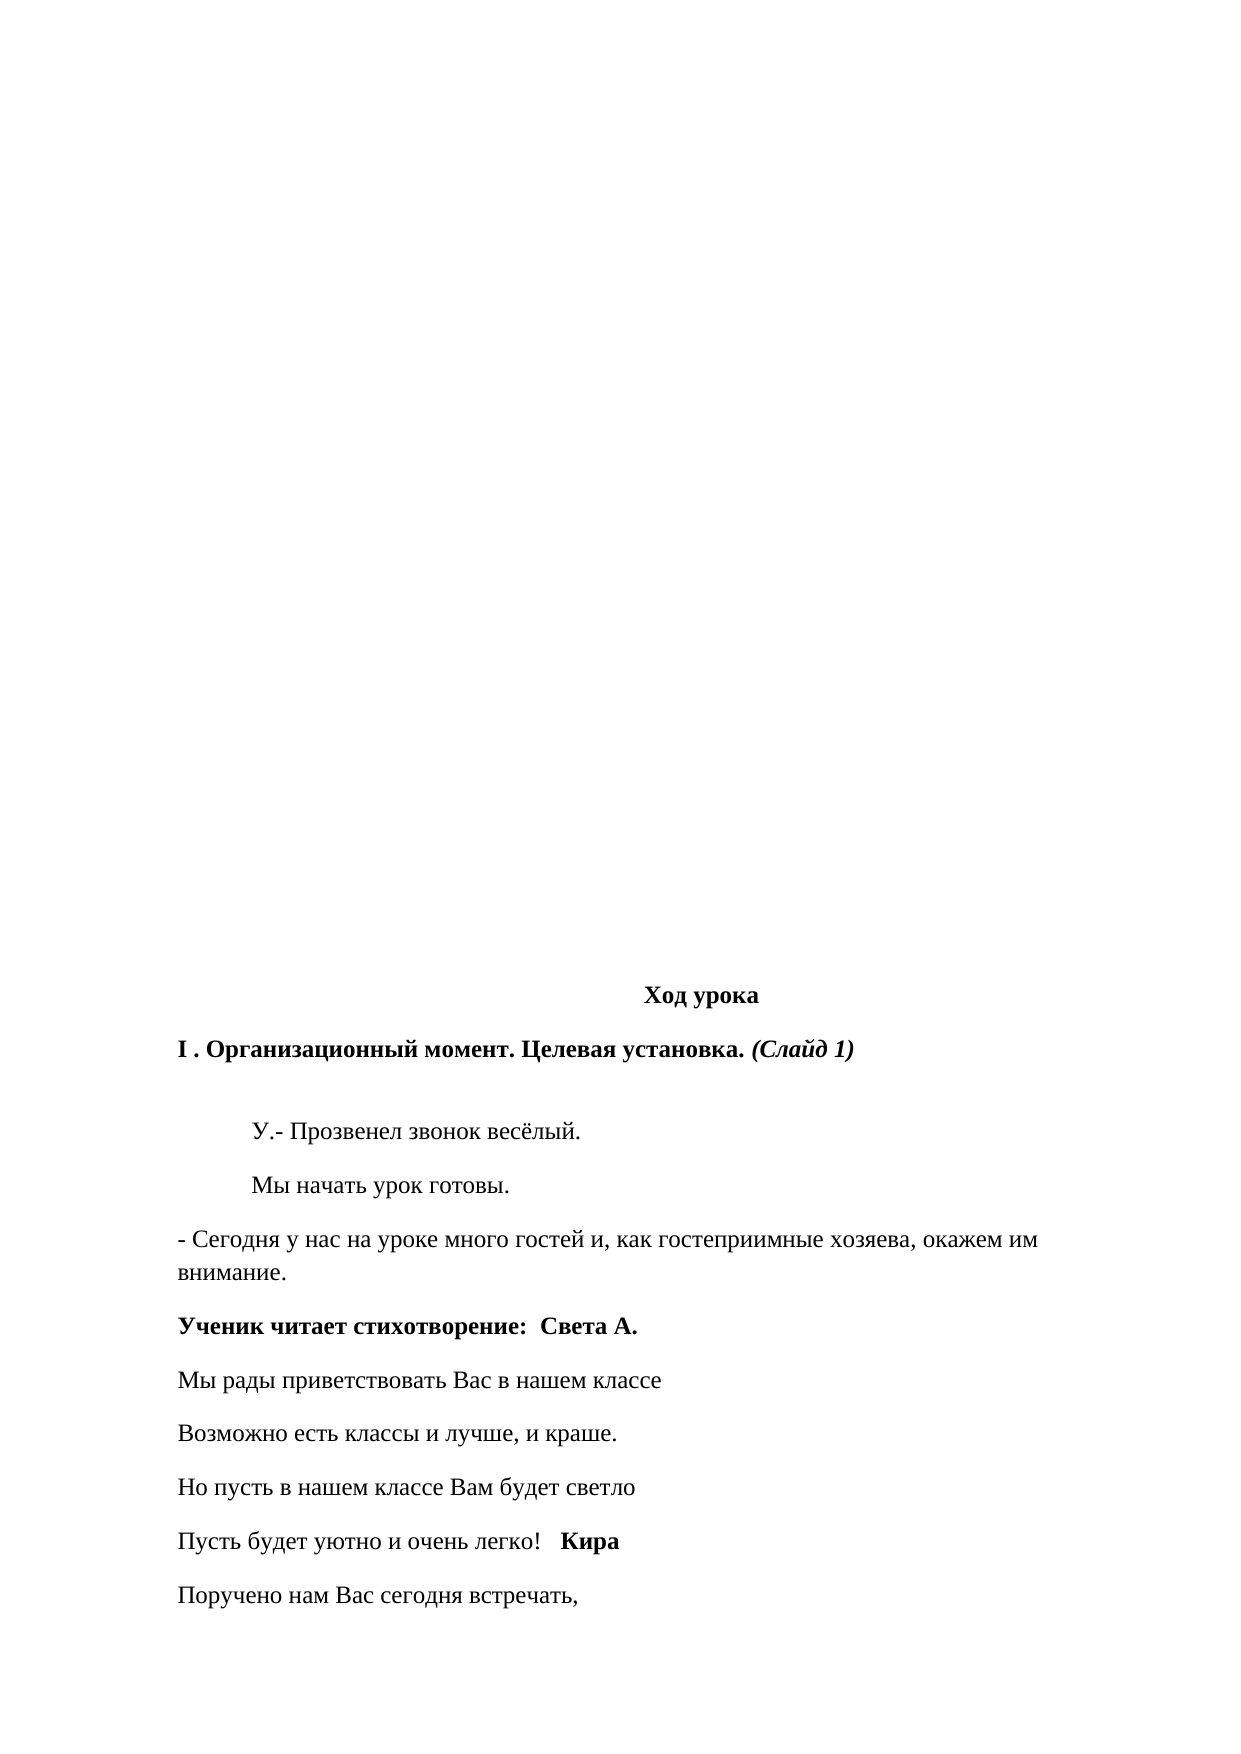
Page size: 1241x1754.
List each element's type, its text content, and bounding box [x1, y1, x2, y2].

text Поручено нам Вас сегодня встречать, [177, 1580, 1152, 1609]
text Пусть будет уютно и очень легко! Кира [177, 1526, 1152, 1555]
text Но пусть в нашем классе Вам будет светло [177, 1472, 1152, 1501]
text Ход урока [251, 980, 1152, 1008]
text У.- Прозвенел звонок весёлый. [251, 1116, 1152, 1145]
text I . Организационный момент. Целевая установка. (Слайд 1) [177, 1034, 1152, 1062]
text Мы начать урок готовы. [251, 1170, 1152, 1199]
text Возможно есть классы и лучше, и краше. [177, 1418, 1152, 1447]
text Мы рады приветствовать Вас в нашем классе [177, 1365, 1152, 1393]
text - Сегодня у нас на уроке много гостей и, как гостеприимные хозяева, окажем им внимание. [177, 1224, 1152, 1286]
text Ученик читает стихотворение: Света А. [177, 1311, 1152, 1339]
